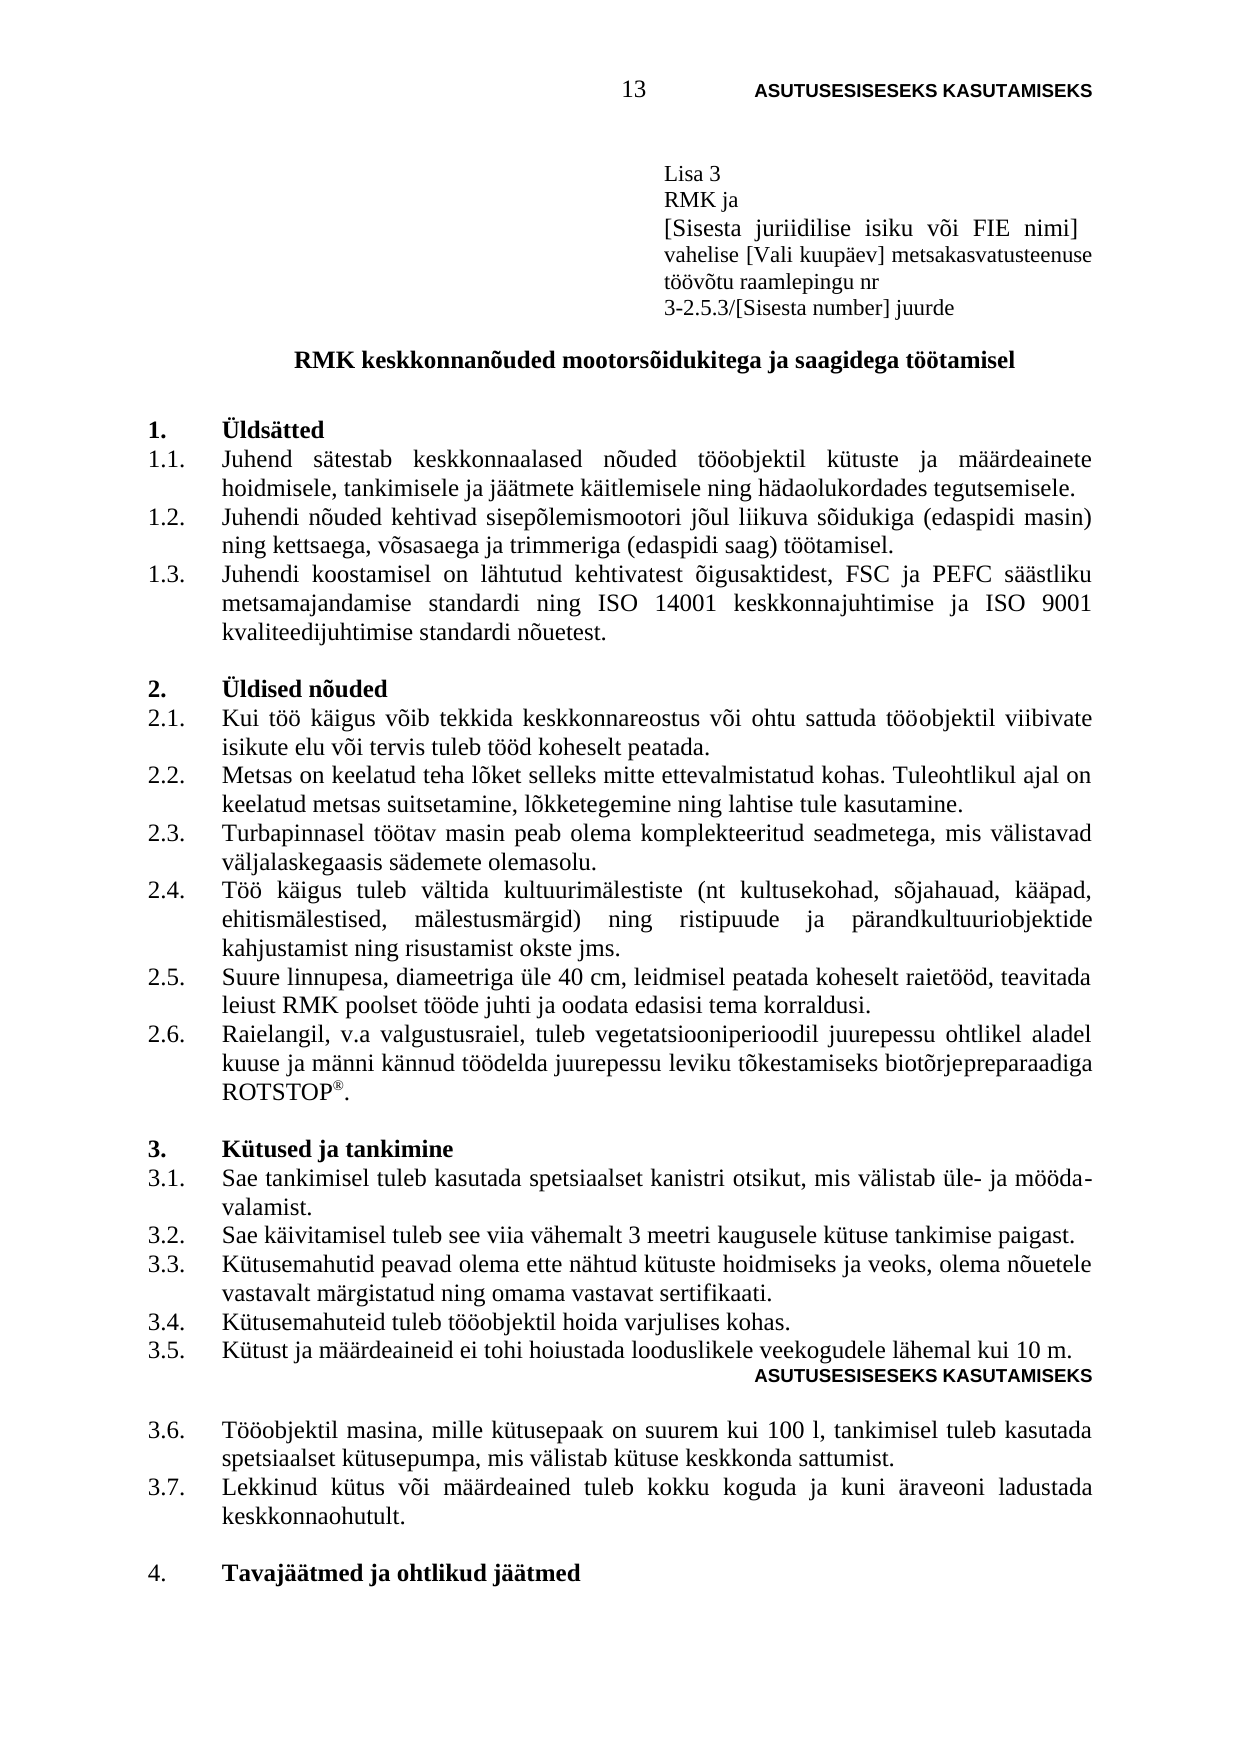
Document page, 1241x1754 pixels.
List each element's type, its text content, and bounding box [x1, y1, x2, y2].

text RMK ja [664, 186, 1092, 213]
list Üldsätted [148, 416, 1092, 444]
subtitle RMK keskkonnanõuded mootorsõidukitega ja saagidega töötamisel [148, 346, 1092, 374]
list Kütusemahuteid tuleb tööobjektil hoida varjulises kohas. [148, 1307, 1092, 1336]
text 3-2.5.3/ juurde [664, 294, 1092, 321]
list Lekkinud kütus või määrdeained tuleb kokku koguda ja kuni äraveoni ladustada keskkonnaohutult. [148, 1472, 1092, 1530]
list Sae käivitamisel tuleb see viia vähemalt 3 meetri kaugusele kütuse tankimise paigast. [148, 1221, 1092, 1249]
list Kütused ja tankimine [148, 1134, 1092, 1163]
list Kütusemahutid peavad olema ette nähtud kütuste hoidmiseks ja veoks, olema nõuetele vastavalt märgistatud ning omama vastavat sertifikaati. [148, 1249, 1092, 1307]
list Juhendi nõuded kehtivad sisepõlemismootori jõul liikuva sõidukiga (edaspidi masin) ning kettsaega, võsasaega ja trimmeriga (edaspidi saag) töötamisel. [148, 502, 1092, 559]
list Tööobjektil masina, mille kütusepaak on suurem kui 100 l, tankimisel tuleb kasutada spetsiaalset kütusepumpa, mis välistab kütuse keskkonda sattumist. [148, 1415, 1092, 1472]
list Üldised nõuded [148, 674, 1092, 703]
text ASUTUSESISESEKS KASUTAMISEKS [222, 1364, 1092, 1386]
list Kütust ja määrdeaineid ei tohi hoiustada looduslikele veekogudele lähemal kui 10 m. [148, 1336, 1092, 1364]
list Raielangil, v.a valgustusraiel, tuleb vegetatsiooniperioodil juurepessu ohtlikel aladel kuuse ja männi kännud töödelda juurepessu leviku tõkestamiseks biotõrjepreparaadiga ROTSTOP®. [148, 1019, 1092, 1106]
list Juhendi koostamisel on lähtutud kehtivatest õigusaktidest, FSC ja PEFC säästliku metsamajandamise standardi ning ISO 14001 keskkonnajuhtimise ja ISO 9001 kvaliteedijuhtimise standardi nõuetest. [148, 559, 1092, 646]
list Juhend sätestab keskkonnaalased nõuded tööobjektil kütuste ja määrdeainete hoidmisele, tankimisele ja jäätmete käitlemisele ning hädaolukordades tegutsemisele. [148, 444, 1092, 502]
text Lisa 3 [590, 160, 1092, 186]
list Metsas on keelatud teha lõket selleks mitte ettevalmistatud kohas. Tuleohtlikul ajal on keelatud metsas suitsetamine, lõkketegemine ning lahtise tule kasutamine. [148, 761, 1092, 818]
list Töö käigus tuleb vältida kultuurimälestiste (nt kultusekohad, sõjahauad, kääpad, ehitismälestised, mälestusmärgid) ning ristipuude ja pärandkultuuriobjektide kahjustamist ning risustamist okste jms. [148, 876, 1092, 962]
list Suure linnupesa, diameetriga üle 40 cm, leidmisel peatada koheselt raietööd, teavitada leiust RMK poolset tööde juhti ja oodata edasisi tema korraldusi. [148, 962, 1092, 1019]
list Turbapinnasel töötav masin peab olema komplekteeritud seadmetega, mis välistavad väljalaskegaasis sädemete olemasolu. [148, 818, 1092, 876]
list Tavajäätmed ja ohtlikud jäätmed [148, 1558, 1092, 1587]
list Kui töö käigus võib tekkida keskkonnareostus või ohtu sattuda tööobjektil viibivate isikute elu või tervis tuleb tööd koheselt peatada. [148, 703, 1092, 761]
list Sae tankimisel tuleb kasutada spetsiaalset kanistri otsikut, mis välistab üle- ja möödavalamist. [148, 1163, 1092, 1221]
text vahelise metsakasvatusteenuse töövõtu raamlepingu nr [664, 213, 1092, 294]
